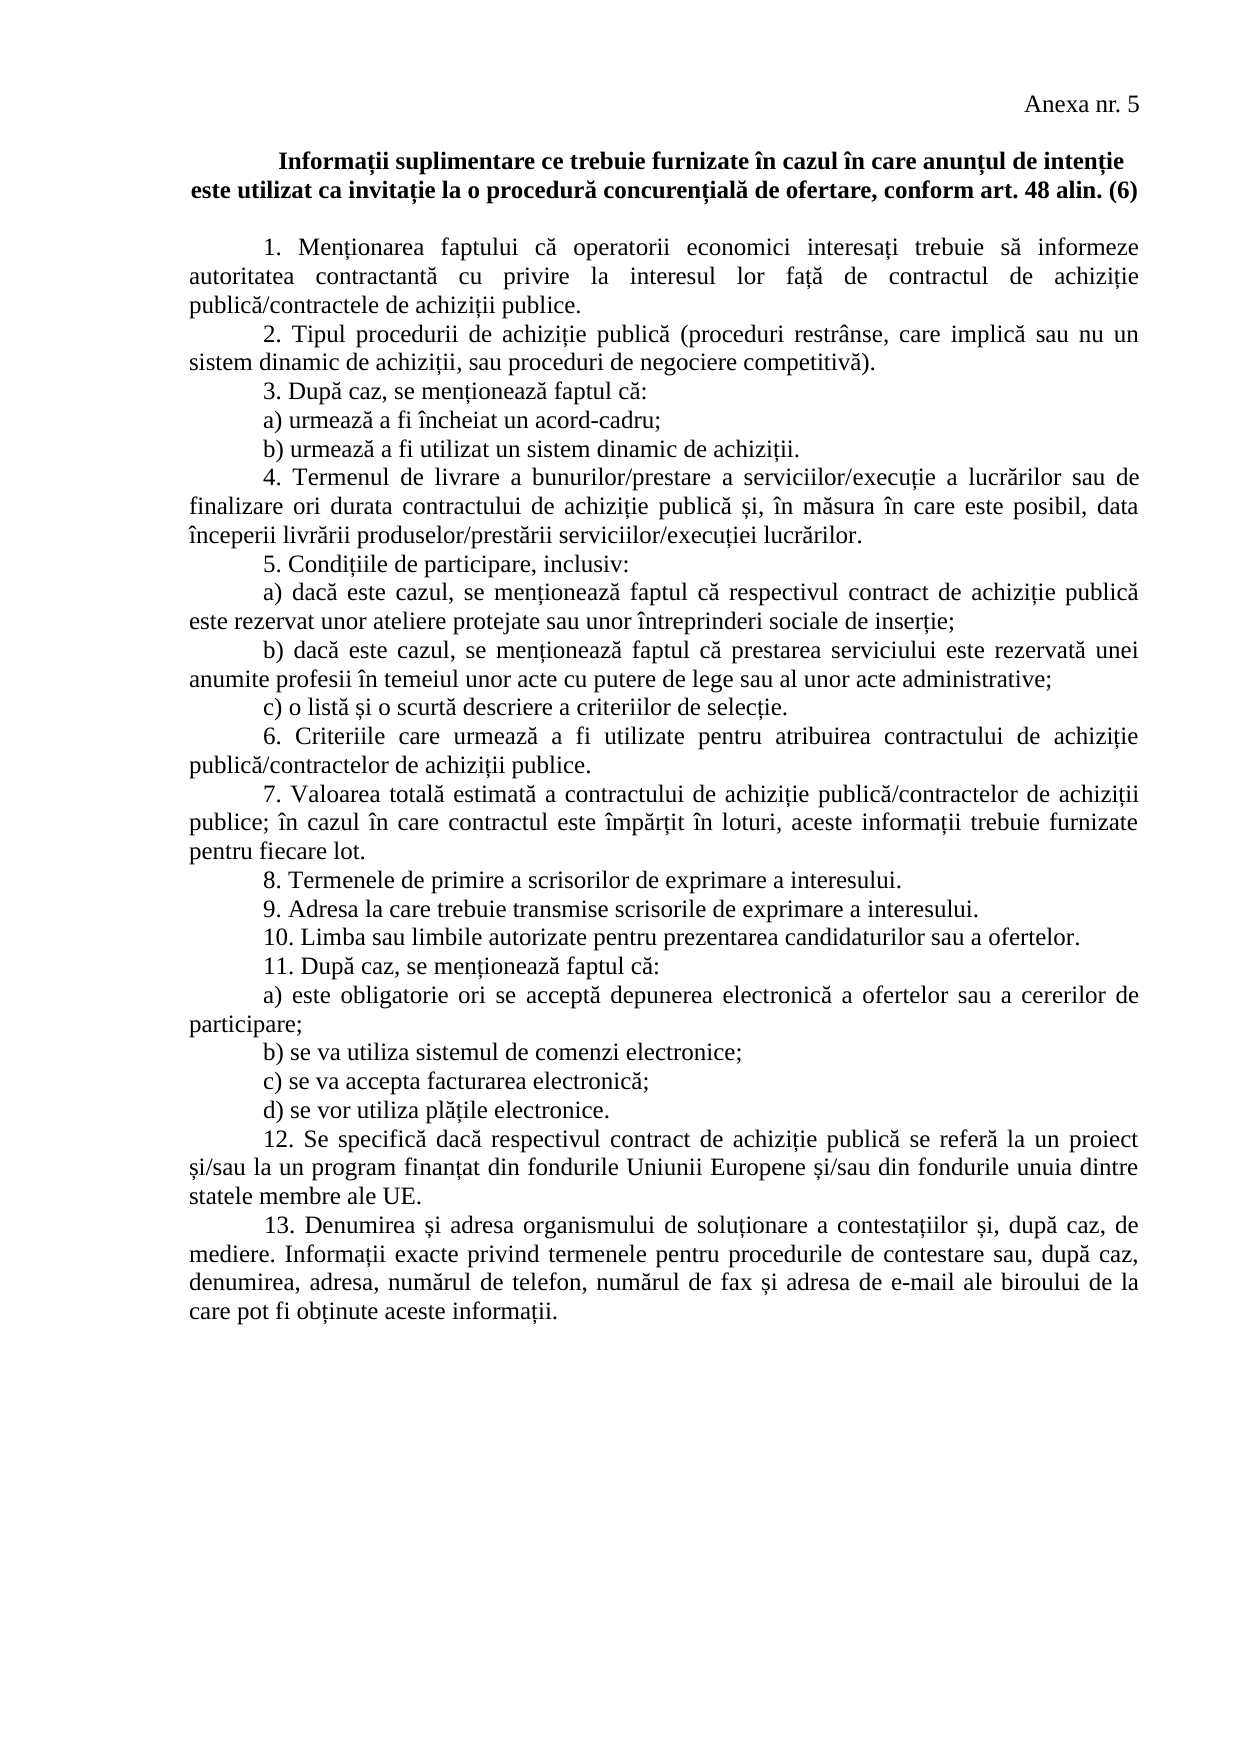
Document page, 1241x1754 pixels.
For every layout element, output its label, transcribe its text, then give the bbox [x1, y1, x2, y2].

text 6. Criteriile care urmează a fi utilizate pentru atribuirea contractului de achiziție publică/contractelor de achiziții publice. [189, 721, 1140, 779]
text a) este obligatorie ori se acceptă depunerea electronică a ofertelor sau a cererilor de participare; [189, 980, 1140, 1037]
text 3. După caz, se menționează faptul că: [189, 376, 1140, 405]
text Informații suplimentare ce trebuie furnizate în cazul în care anunțul de intenție este utilizat ca invitație la o procedură concurențială de ofertare, conform art. 48 alin. (6) [189, 146, 1140, 204]
text b) se va utiliza sistemul de comenzi electronice; [189, 1037, 1140, 1066]
text 5. Condițiile de participare, inclusiv: [189, 549, 1140, 577]
text b) dacă este cazul, se menționează faptul că prestarea serviciului este rezervată unei anumite profesii în temeiul unor acte cu putere de lege sau al unor acte administrative; [189, 635, 1140, 692]
text c) se va accepta facturarea electronică; [189, 1066, 1140, 1095]
text 4. Termenul de livrare a bunurilor/prestare a serviciilor/execuție a lucrărilor sau de finalizare ori durata contractului de achiziție publică și, în măsura în care este posibil, data începerii livrării produselor/prestării serviciilor/execuției lucrărilor. [189, 462, 1140, 549]
text 10. Limba sau limbile autorizate pentru prezentarea candidaturilor sau a ofertelor. [189, 922, 1140, 951]
text 7. Valoarea totală estimată a contractului de achiziție publică/contractelor de achiziții publice; în cazul în care contractul este împărțit în loturi, aceste informații trebuie furnizate pentru fiecare lot. [189, 779, 1140, 865]
text 12. Se specifică dacă respectivul contract de achiziție publică se referă la un proiect și/sau la un program finanțat din fondurile Uniunii Europene și/sau din fondurile unuia dintre statele membre ale UE. [189, 1124, 1140, 1210]
text 9. Adresa la care trebuie transmise scrisorile de exprimare a interesului. [189, 894, 1140, 922]
text a) dacă este cazul, se menționează faptul că respectivul contract de achiziție publică este rezervat unor ateliere protejate sau unor întreprinderi sociale de inserție; [189, 577, 1140, 635]
text Anexa nr. 5 [189, 89, 1140, 117]
text 1. Menționarea faptului că operatorii economici interesați trebuie să informeze autoritatea contractantă cu privire la interesul lor față de contractul de achiziție publică/contractele de achiziții publice. [189, 232, 1140, 319]
text a) urmează a fi încheiat un acord-cadru; [189, 405, 1140, 434]
text 8. Termenele de primire a scrisorilor de exprimare a interesului. [189, 865, 1140, 894]
text d) se vor utiliza plățile electronice. [189, 1095, 1140, 1124]
text 11. După caz, se menționează faptul că: [189, 951, 1140, 980]
text c) o listă și o scurtă descriere a criteriilor de selecție. [189, 692, 1140, 721]
text b) urmează a fi utilizat un sistem dinamic de achiziții. [189, 434, 1140, 462]
text 2. Tipul procedurii de achiziție publică (proceduri restrânse, care implică sau nu un sistem dinamic de achiziții, sau proceduri de negociere competitivă). [189, 319, 1140, 376]
text 13. Denumirea și adresa organismului de soluționare a contestațiilor și, după caz, de mediere. Informații exacte privind termenele pentru procedurile de contestare sau, după caz, denumirea, adresa, numărul de telefon, numărul de fax și adresa de e-mail ale biroului de la care pot fi obținute aceste informații. [189, 1210, 1140, 1325]
